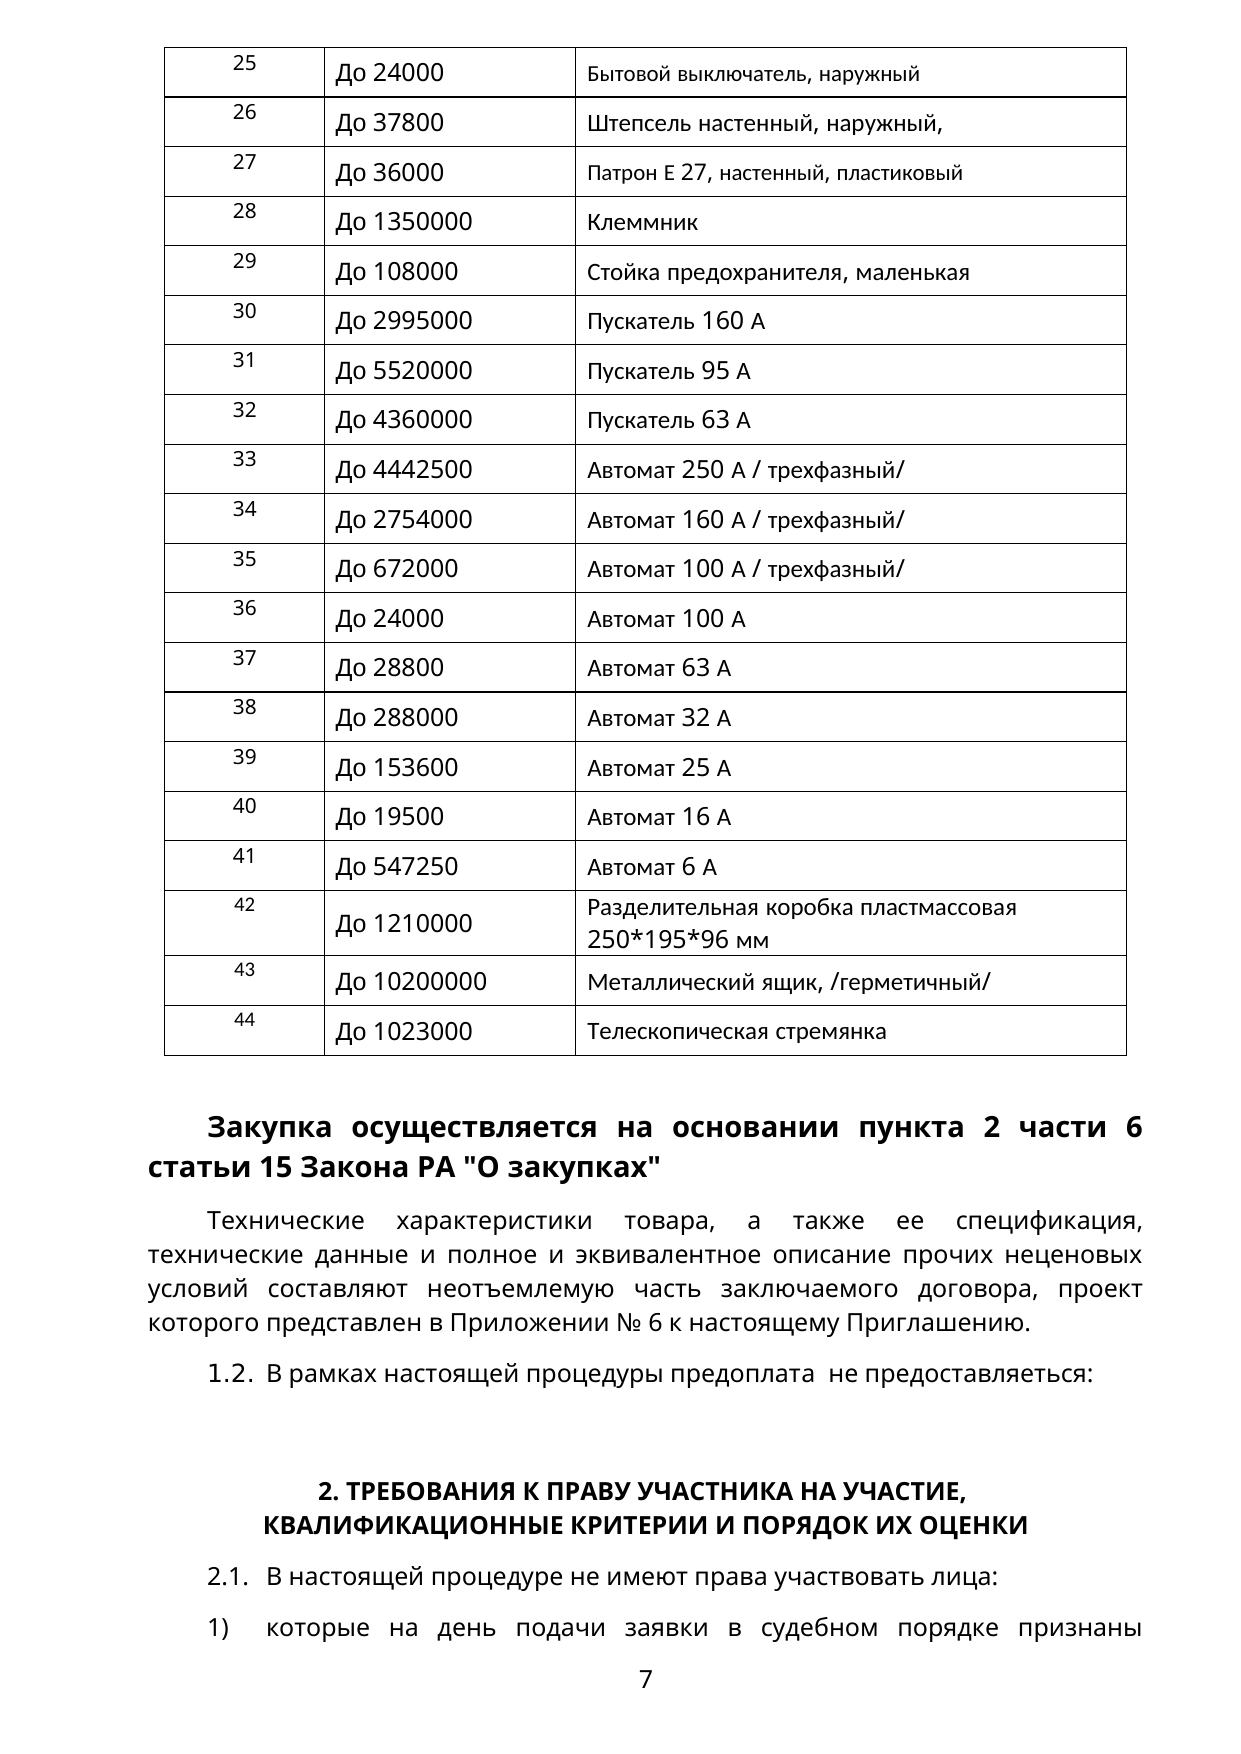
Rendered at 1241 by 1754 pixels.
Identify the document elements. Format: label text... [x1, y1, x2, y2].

table_cell Пускатель 160 А [576, 296, 1126, 344]
table_cell Автомат 63 А [576, 643, 1126, 691]
table_cell До 10200000 [325, 956, 575, 1005]
table_cell До 153600 [325, 742, 575, 791]
table_cell 38 [165, 693, 324, 741]
table_cell Клеммник [576, 197, 1126, 245]
table_cell 40 [165, 792, 324, 840]
table_cell Телескопическая стремянка [576, 1006, 1126, 1054]
table_cell Автомат 25 А [576, 742, 1126, 791]
text Закупка осуществляется на основании пункта 2 части 6 статьи 15 Закона РА "О закупках" [148, 1106, 1144, 1186]
text 2. ТРЕБОВАНИЯ К ПРАВУ УЧАСТНИКА НА УЧАСТИЕ, КВАЛИФИКАЦИОННЫЕ КРИТЕРИИ И ПОРЯДОК ИХ ОЦЕНКИ [148, 1474, 1144, 1542]
table_cell Автомат 250 А / трехфазный/ [576, 445, 1126, 493]
table_cell До 288000 [325, 693, 575, 741]
table_cell Автомат 160 А / трехфазный/ [576, 494, 1126, 543]
table_cell До 1210000 [325, 891, 575, 955]
table_cell До 19500 [325, 792, 575, 840]
table_cell 34 [165, 494, 324, 543]
table_cell 33 [165, 445, 324, 493]
table_cell 27 [165, 147, 324, 196]
table_cell Разделительная коробка пластмассовая 250*195*96 мм [576, 891, 1126, 955]
table_cell 39 [165, 742, 324, 791]
table_cell До 5520000 [325, 345, 575, 394]
table_cell Автомат 32 А [576, 693, 1126, 741]
table_cell 25 [165, 48, 324, 96]
table_cell Автомат 16 А [576, 792, 1126, 840]
table_cell 35 [165, 544, 324, 592]
table_cell 42 [165, 891, 324, 955]
table_cell 37 [165, 643, 324, 691]
text 2.1. В настоящей процедуре не имеют права участвовать лица: [148, 1558, 1144, 1593]
table_cell До 108000 [325, 246, 575, 295]
table_cell До 24000 [325, 48, 575, 96]
table_cell Штепсель настенный, наружный, [576, 98, 1126, 146]
table_cell До 4360000 [325, 395, 575, 443]
table_cell Патрон Е 27, настенный, пластиковый [576, 147, 1126, 196]
table_cell До 2995000 [325, 296, 575, 344]
table_cell 30 [165, 296, 324, 344]
table_cell До 547250 [325, 841, 575, 890]
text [148, 1609, 1144, 1643]
text Технические характеристики товара, а также ее спецификация, технические данные и полное и эквивалентное описание прочих неценовых условий составляют неотъемлемую часть заключаемого договора, проект которого представлен в Приложении № 6 к настоящему Приглашению. [148, 1202, 1144, 1339]
table_cell До 1350000 [325, 197, 575, 245]
table_cell 36 [165, 593, 324, 642]
table_cell До 2754000 [325, 494, 575, 543]
table_cell 41 [165, 841, 324, 890]
table_cell 32 [165, 395, 324, 443]
text 1.2. В рамках настоящей процедуры предоплатa не предоставляеться: [148, 1355, 1144, 1389]
table_cell 31 [165, 345, 324, 394]
table_cell Стойка предохранителя, маленькая [576, 246, 1126, 295]
table_cell Автомат 100 А / трехфазный/ [576, 544, 1126, 592]
table_cell 26 [165, 98, 324, 146]
table_cell 44 [165, 1006, 324, 1054]
table_cell Пускатель 95 А [576, 345, 1126, 394]
table_cell 28 [165, 197, 324, 245]
table_cell До 37800 [325, 98, 575, 146]
table_cell 29 [165, 246, 324, 295]
table_cell Автомат 100 А [576, 593, 1126, 642]
table_cell До 672000 [325, 544, 575, 592]
table_cell До 4442500 [325, 445, 575, 493]
table_cell Бытовой выключатель, наружный [576, 48, 1126, 96]
table_cell До 24000 [325, 593, 575, 642]
table_cell До 28800 [325, 643, 575, 691]
table_cell Металлический ящик, /герметичный/ [576, 956, 1126, 1005]
table_cell Автомат 6 А [576, 841, 1126, 890]
table_cell 43 [165, 956, 324, 1005]
table_cell До 36000 [325, 147, 575, 196]
table_cell Пускатель 63 А [576, 395, 1126, 443]
table_cell До 1023000 [325, 1006, 575, 1054]
